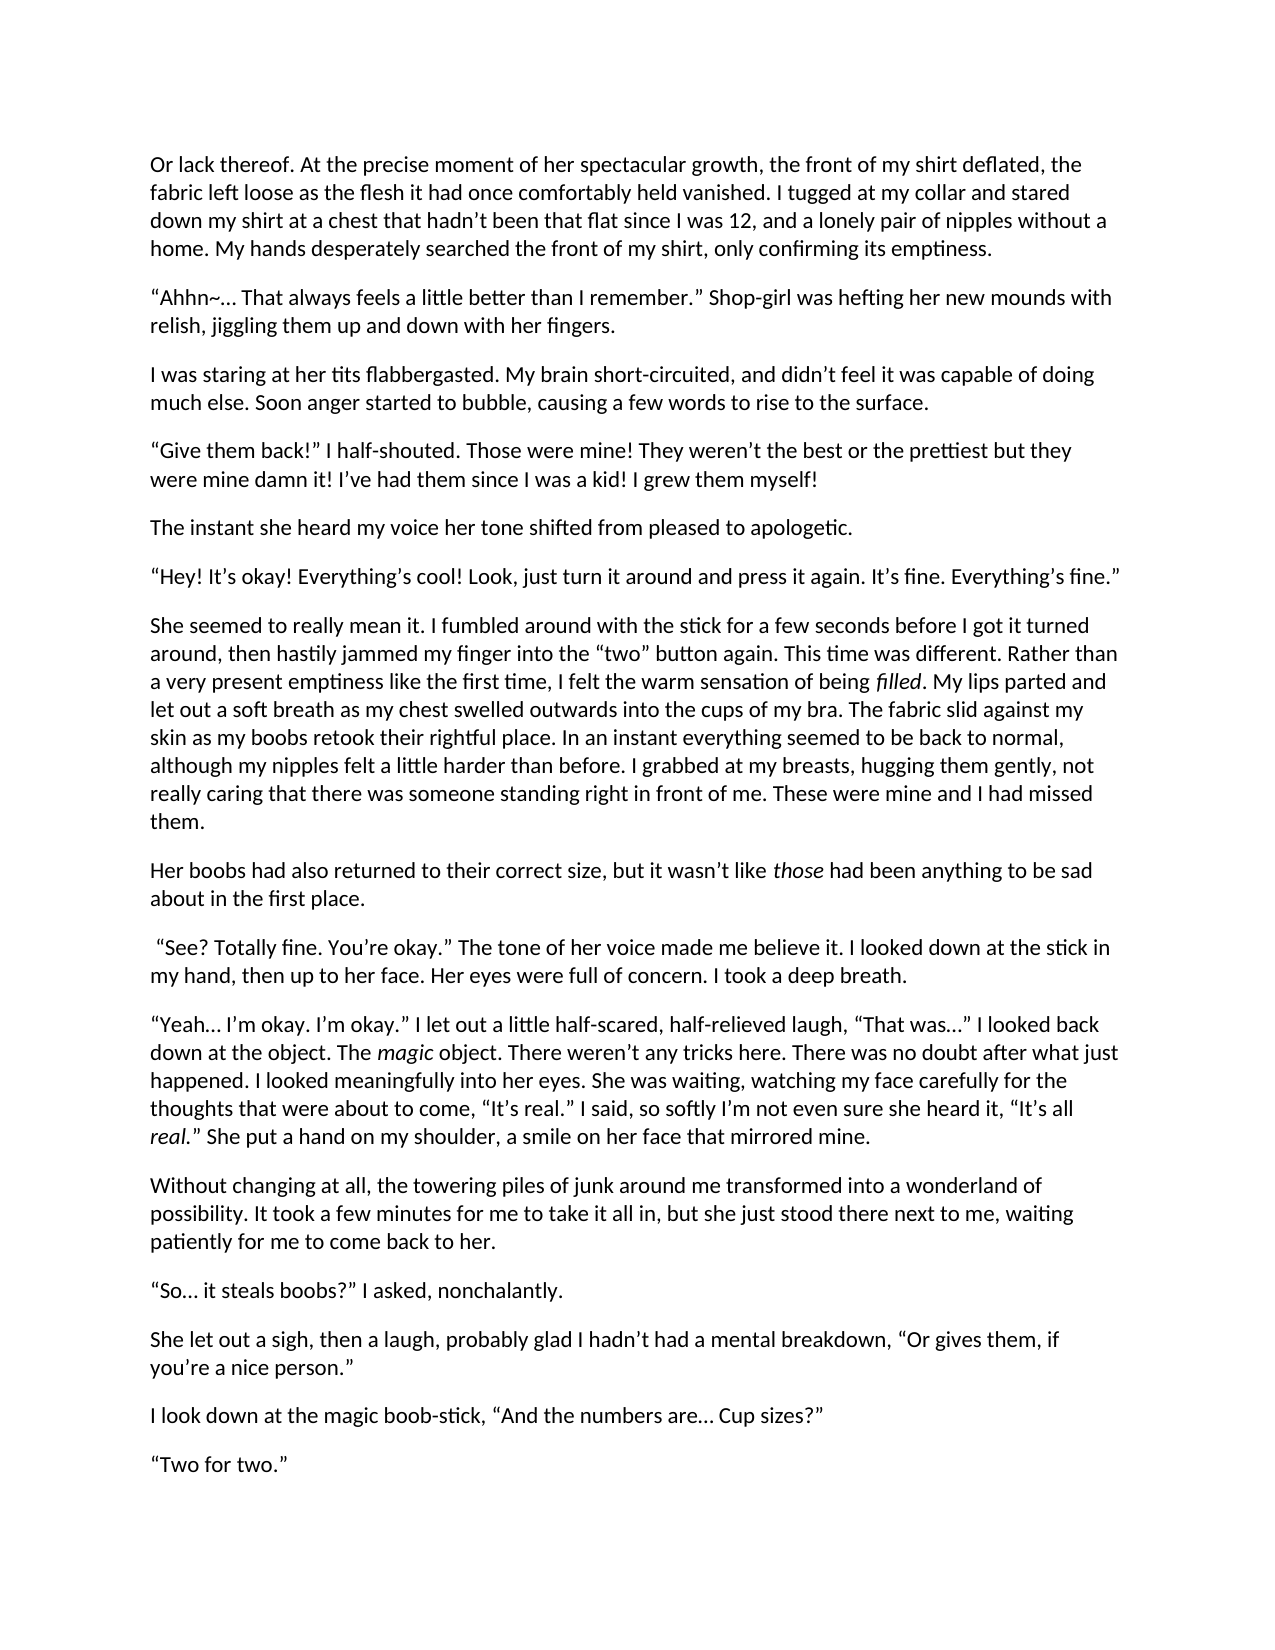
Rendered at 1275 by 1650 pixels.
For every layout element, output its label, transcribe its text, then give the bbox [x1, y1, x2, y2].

text “Ahhn~… That always feels a little better than I remember.” Shop-girl was hefting her new mounds with relish, jiggling them up and down with her fingers. [150, 283, 1125, 339]
text “Yeah… I’m okay. I’m okay.” I let out a little half-scared, half-relieved laugh, “That was…” I looked back down at the object. The magic object. There weren’t any tricks here. There was no doubt after what just happened. I looked meaningfully into her eyes. She was waiting, watching my face carefully for the thoughts that were about to come, “It’s real.” I said, so softly I’m not even sure she heard it, “It’s all real.” She put a hand on my shoulder, a smile on her face that mirrored mine. [150, 1010, 1125, 1150]
text “See? Totally fine. You’re okay.” The tone of her voice made me believe it. I looked down at the stick in my hand, then up to her face. Her eyes were full of concern. I took a deep breath. [150, 933, 1125, 989]
text I was staring at her tits flabbergasted. My brain short-circuited, and didn’t feel it was capable of doing much else. Soon anger started to bubble, causing a few words to rise to the surface. [150, 360, 1125, 416]
text Or lack thereof. At the precise moment of her spectacular growth, the front of my shirt deflated, the fabric left loose as the flesh it had once comfortably held vanished. I tugged at my collar and stared down my shirt at a chest that hadn’t been that flat since I was 12, and a lonely pair of nipples without a home. My hands desperately searched the front of my shirt, only confirming its emptiness. [150, 150, 1125, 262]
text Without changing at all, the towering piles of junk around me transformed into a wonderland of possibility. It took a few minutes for me to take it all in, but she just stood there next to me, waiting patiently for me to come back to her. [150, 1171, 1125, 1255]
text “Two for two.” [150, 1450, 1125, 1478]
text She let out a sigh, then a laugh, probably glad I hadn’t had a mental breakdown, “Or gives them, if you’re a nice person.” [150, 1325, 1125, 1381]
text “Give them back!” I half-shouted. Those were mine! They weren’t the best or the prettiest but they were mine damn it! I’ve had them since I was a kid! I grew them myself! [150, 437, 1125, 493]
text She seemed to really mean it. I fumbled around with the stick for a few seconds before I got it turned around, then hastily jammed my finger into the “two” button again. This time was different. Rather than a very present emptiness like the first time, I felt the warm sensation of being filled. My lips parted and let out a soft breath as my chest swelled outwards into the cups of my bra. The fabric slid against my skin as my boobs retook their rightful place. In an instant everything seemed to be back to normal, although my nipples felt a little harder than before. I grabbed at my breasts, hugging them gently, not really caring that there was someone standing right in front of me. These were mine and I had missed them. [150, 611, 1125, 835]
text Her boobs had also returned to their correct size, but it wasn’t like those had been anything to be sad about in the first place. [150, 856, 1125, 912]
text “So… it steals boobs?” I asked, nonchalantly. [150, 1276, 1125, 1304]
text The instant she heard my voice her tone shifted from pleased to apologetic. [150, 513, 1125, 542]
text “Hey! It’s okay! Everything’s cool! Look, just turn it around and press it again. It’s fine. Everything’s fine.” [150, 562, 1125, 590]
text I look down at the magic boob-stick, “And the numbers are… Cup sizes?” [150, 1402, 1125, 1429]
